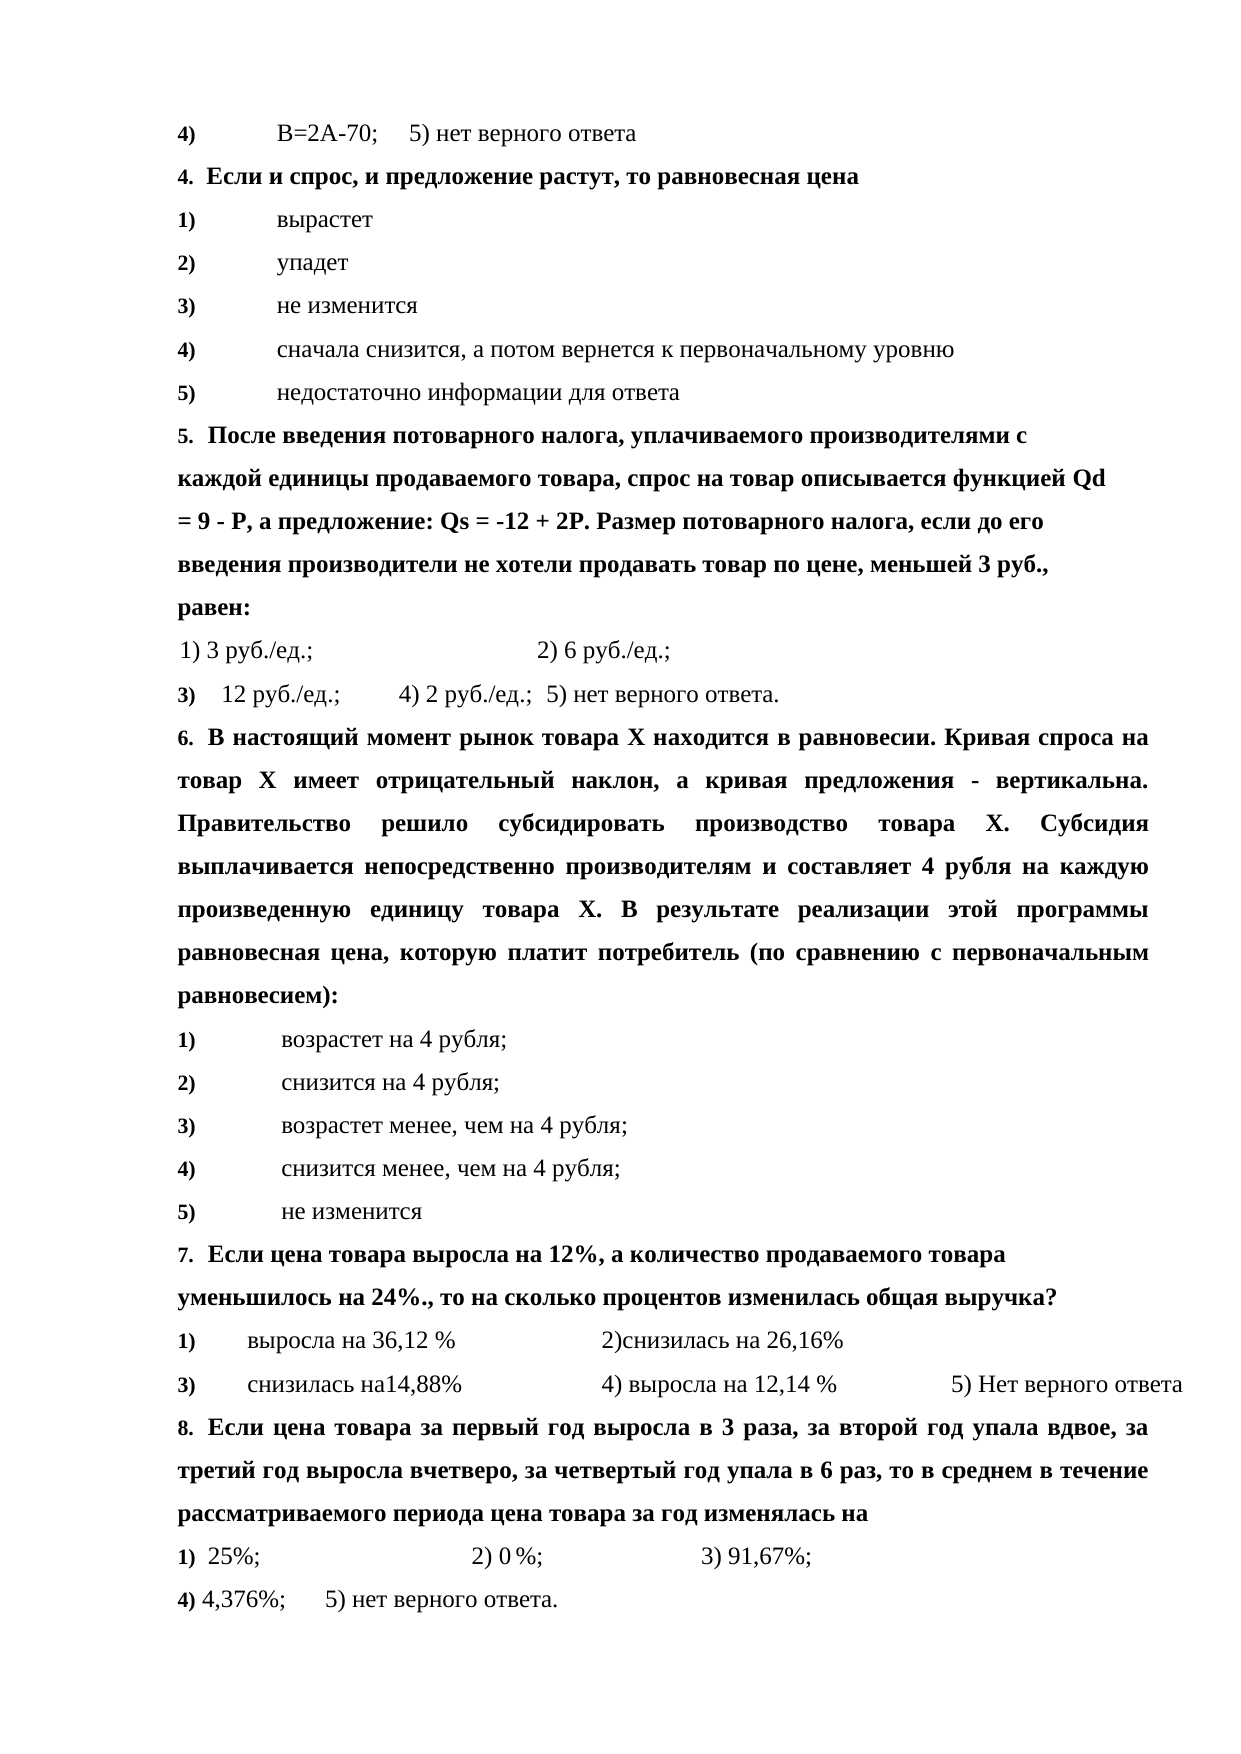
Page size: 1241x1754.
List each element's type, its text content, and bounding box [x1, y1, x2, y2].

list 25%; 2) 0 %; 3) 91,67%; [177, 1541, 1152, 1570]
list В=2А-70; 5) нет верного ответа [177, 118, 1152, 147]
text 1) 3 руб./ед.; 2) 6 руб./ед.; [179, 636, 1152, 664]
list Если цена товара за первый год выросла в 3 раза, за второй год упала вдвое, за третий год выросла вчетверо, за четвертый год упала в 6 раз, то в среднем в течение рассматриваемого периода цена товара за год изменялась на [177, 1412, 1149, 1527]
list 4,376%; 5) нет верного ответа. [177, 1584, 1152, 1613]
list недостаточно информации для ответа [177, 377, 1152, 406]
list Если цена товара выросла на 12%, а количество продаваемого товара уменьшилось на 24%., то на сколько процентов изменилась общая выручка? [177, 1239, 1116, 1311]
list сначала снизится, а потом вернется к первоначальному уровню [177, 334, 1152, 362]
list вырастет [177, 204, 1152, 233]
list возрастет на 4 рубля; [177, 1024, 1152, 1052]
list снизится менее, чем на 4 рубля; [177, 1153, 1152, 1182]
list снизилась на14,88% 4) выросла на 12,14 % 5) Нет верного ответа [177, 1369, 1152, 1397]
list После введения потоварного налога, уплачиваемого производителями с каждой единицы продаваемого товара, спрос на товар описывается функцией Qd = 9 - P, а предложение: Qs = -12 + 2P. Размер потоварного налога, если до его введения производители не хотели продавать товар по цене, меньшей 3 руб., равен: [177, 420, 1116, 621]
list выросла на 36,12 % 2)снизилась на 26,16% [177, 1326, 1152, 1354]
list снизится на 4 рубля; [177, 1067, 1152, 1096]
list 12 руб./ед.; 4) 2 руб./ед.; 5) нет верного ответа. [177, 679, 1152, 707]
list упадет [177, 247, 1152, 276]
list возрастет менее, чем на 4 рубля; [177, 1110, 1152, 1139]
list не изменится [177, 291, 1152, 319]
list Если и спрос, и предложение растут, то равновесная цена [177, 161, 1152, 190]
list В настоящий момент рынок товара Х находится в равновесии. Кривая спроса на товар Х имеет отрицательный наклон, а кривая предложения - вертикальна. Правительство решило субсидировать производство товара Х. Субсидия выплачивается непосредственно производителям и составляет 4 рубля на каждую произведенную единицу товара Х. В результате реализации этой программы равновесная цена, которую платит потребитель (по сравнению с первоначальным равновесием): [177, 722, 1149, 1009]
list не изменится [177, 1196, 1152, 1225]
